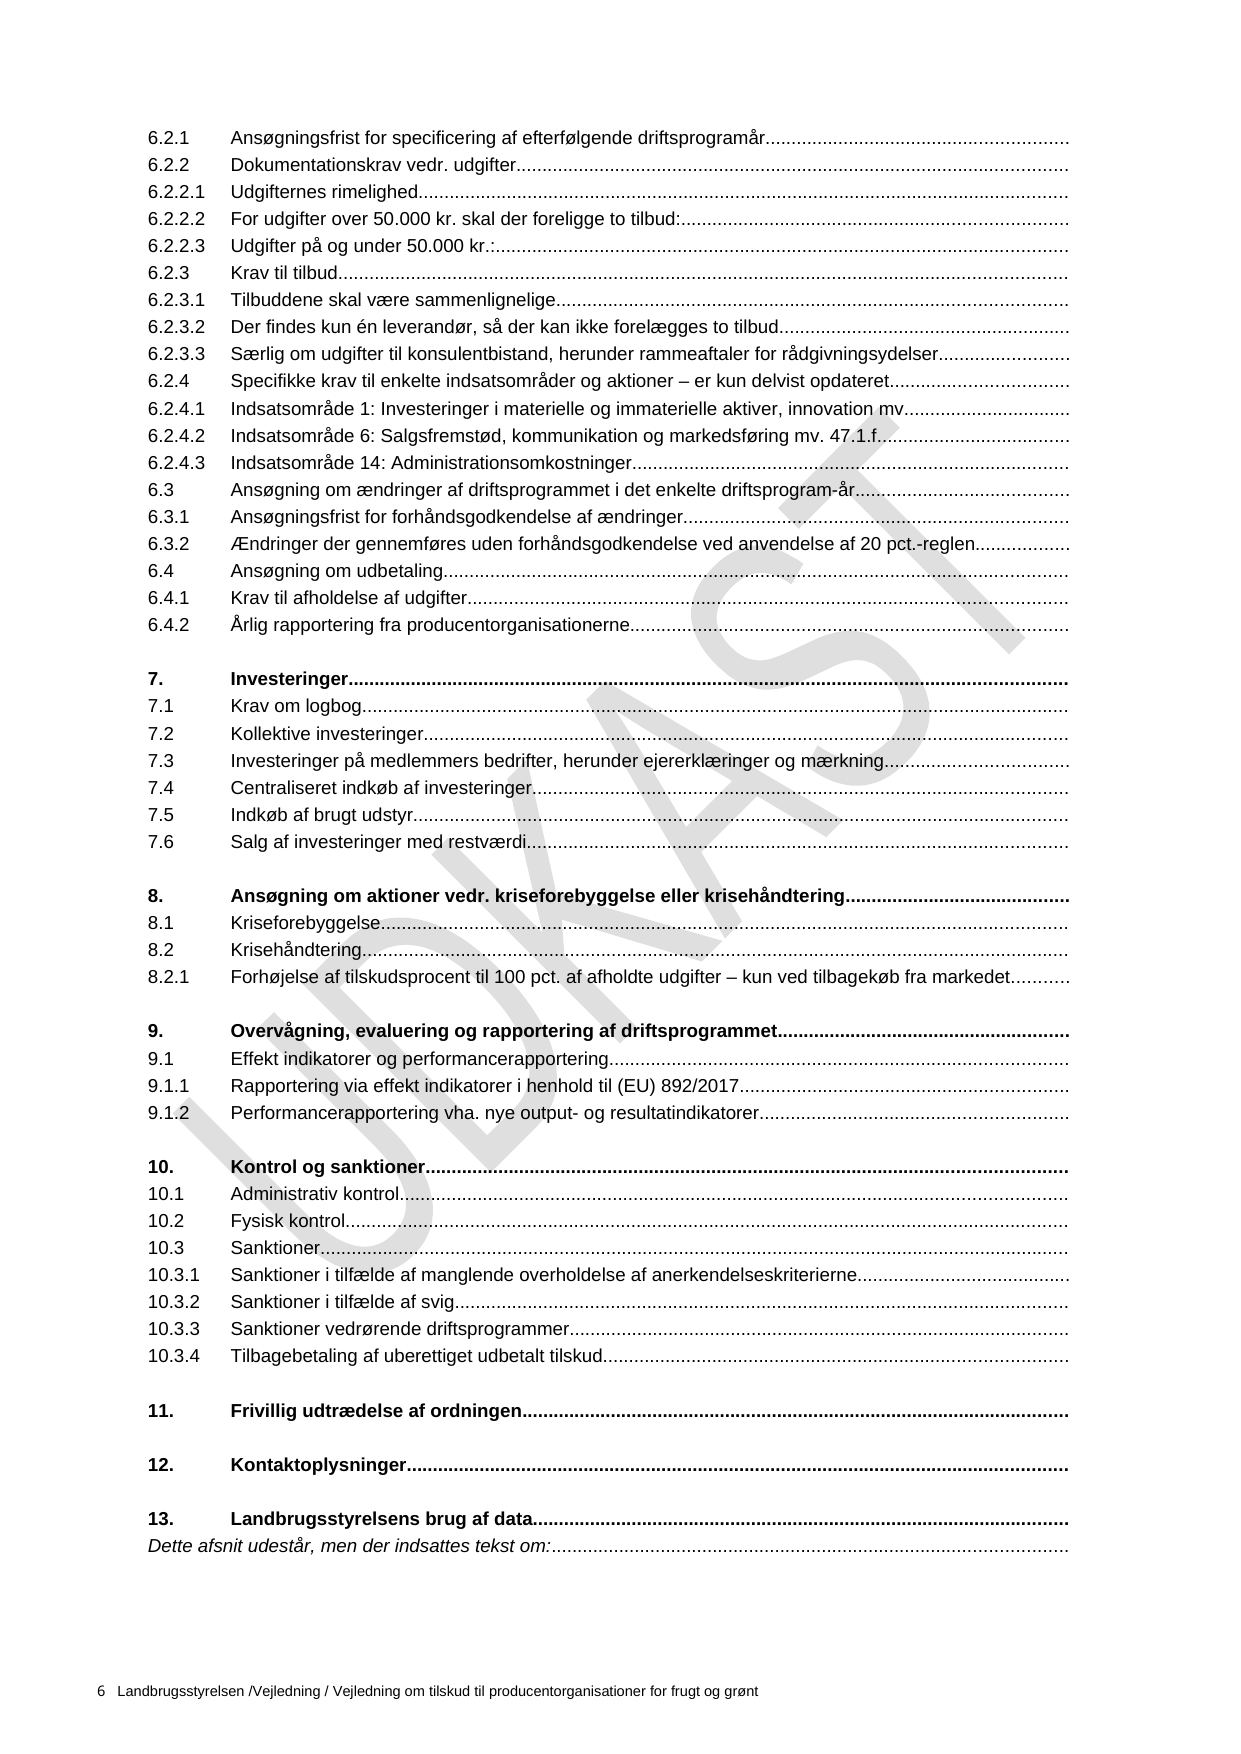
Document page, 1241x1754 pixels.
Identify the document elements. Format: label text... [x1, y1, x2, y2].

text 6.4.2 Årlig rapportering fra producentorganisationerne 40 [148, 608, 1033, 636]
text 6.2.3.1 Tilbuddene skal være sammenlignelige 33 [148, 283, 1033, 311]
text 6.4.1 Krav til afholdelse af udgifter 39 [148, 581, 1033, 608]
text 6.3 Ansøgning om ændringer af driftsprogrammet i det enkelte driftsprogram-år 37 [148, 473, 1033, 500]
text 7.5 Indkøb af brugt udstyr 43 [148, 798, 1033, 825]
text 7.6 Salg af investeringer med restværdi 44 [148, 825, 1033, 852]
text 10. Kontrol og sanktioner 51 [148, 1150, 1033, 1177]
text 6.2.3.2 Der findes kun én leverandør, så der kan ikke forelægges to tilbud 34 [148, 311, 1033, 338]
text 6.2.4.3 Indsatsområde 14: Administrationsomkostninger 36 [148, 446, 1033, 473]
text 6.2.2.2 For udgifter over 50.000 kr. skal der foreligge to tilbud: 32 [148, 202, 1033, 229]
text 8. Ansøgning om aktioner vedr. kriseforebyggelse eller krisehåndtering 45 [148, 879, 1033, 906]
text 6.2.2.3 Udgifter på og under 50.000 kr.: 32 [148, 229, 1033, 256]
text 8.1 Kriseforebyggelse 45 [148, 906, 1033, 933]
text 6.2.3 Krav til tilbud 32 [148, 256, 1033, 283]
text 6.2.2 Dokumentationskrav vedr. udgifter 31 [148, 148, 1033, 175]
text 6.2.1 Ansøgningsfrist for specificering af efterfølgende driftsprogramår 31 [148, 121, 1033, 148]
text 10.3 Sanktioner 52 [148, 1231, 1033, 1258]
text 6.2.4 Specifikke krav til enkelte indsatsområder og aktioner – er kun delvist opdateret 36 [148, 365, 1033, 392]
text 10.2 Fysisk kontrol 51 [148, 1204, 1033, 1231]
text 7.3 Investeringer på medlemmers bedrifter, herunder ejererklæringer og mærkning 42 [148, 744, 1033, 771]
text 8.2.1 Forhøjelse af tilskudsprocent til 100 pct. af afholdte udgifter – kun ved tilbagekøb fra markedet 45 [148, 961, 1033, 988]
text 7.2 Kollektive investeringer 42 [148, 717, 1033, 744]
text 6.2.4.2 Indsatsområde 6: Salgsfremstød, kommunikation og markedsføring mv. 47.1.f 36 [148, 419, 1033, 446]
text 13. Landbrugsstyrelsens brug af data 56 [148, 1502, 1033, 1529]
text 9.1.1 Rapportering via effekt indikatorer i henhold til (EU) 892/2017 46 [148, 1069, 1033, 1096]
text 10.3.1 Sanktioner i tilfælde af manglende overholdelse af anerkendelseskriterierne 52 [148, 1258, 1033, 1286]
text 6.2.4.1 Indsatsområde 1: Investeringer i materielle og immaterielle aktiver, innovation mv. 36 [148, 392, 1033, 419]
text 6.4 Ansøgning om udbetaling 39 [148, 554, 1033, 581]
text 8.2 Krisehåndtering 45 [148, 933, 1033, 961]
text 6.3.2 Ændringer der gennemføres uden forhåndsgodkendelse ved anvendelse af 20 pct.-reglen 37 [148, 527, 1033, 554]
text 11. Frivillig udtrædelse af ordningen 54 [148, 1394, 1033, 1421]
text 7.4 Centraliseret indkøb af investeringer 43 [148, 771, 1033, 798]
text 10.3.3 Sanktioner vedrørende driftsprogrammer 52 [148, 1313, 1033, 1340]
text 6.3.1 Ansøgningsfrist for forhåndsgodkendelse af ændringer 37 [148, 500, 1033, 527]
text Dette afsnit udestår, men der indsattes tekst om: 56 [148, 1529, 1033, 1556]
text 9. Overvågning, evaluering og rapportering af driftsprogrammet 46 [148, 1015, 1033, 1042]
text 7.1 Krav om logbog 41 [148, 690, 1033, 717]
text 10.3.2 Sanktioner i tilfælde af svig 52 [148, 1286, 1033, 1313]
text 9.1 Effekt indikatorer og performancerapportering 46 [148, 1042, 1033, 1069]
text 6.2.3.3 Særlig om udgifter til konsulentbistand, herunder rammeaftaler for rådgivningsydelser 34 [148, 338, 1033, 365]
text 6.2.2.1 Udgifternes rimelighed 32 [148, 175, 1033, 202]
text 9.1.2 Performancerapportering vha. nye output- og resultatindikatorer 48 [148, 1096, 1033, 1123]
text 10.3.4 Tilbagebetaling af uberettiget udbetalt tilskud 53 [148, 1340, 1033, 1367]
text 12. Kontaktoplysninger 55 [148, 1448, 1033, 1475]
text 7. Investeringer 41 [148, 663, 1033, 690]
text 10.1 Administrativ kontrol 51 [148, 1177, 1033, 1204]
